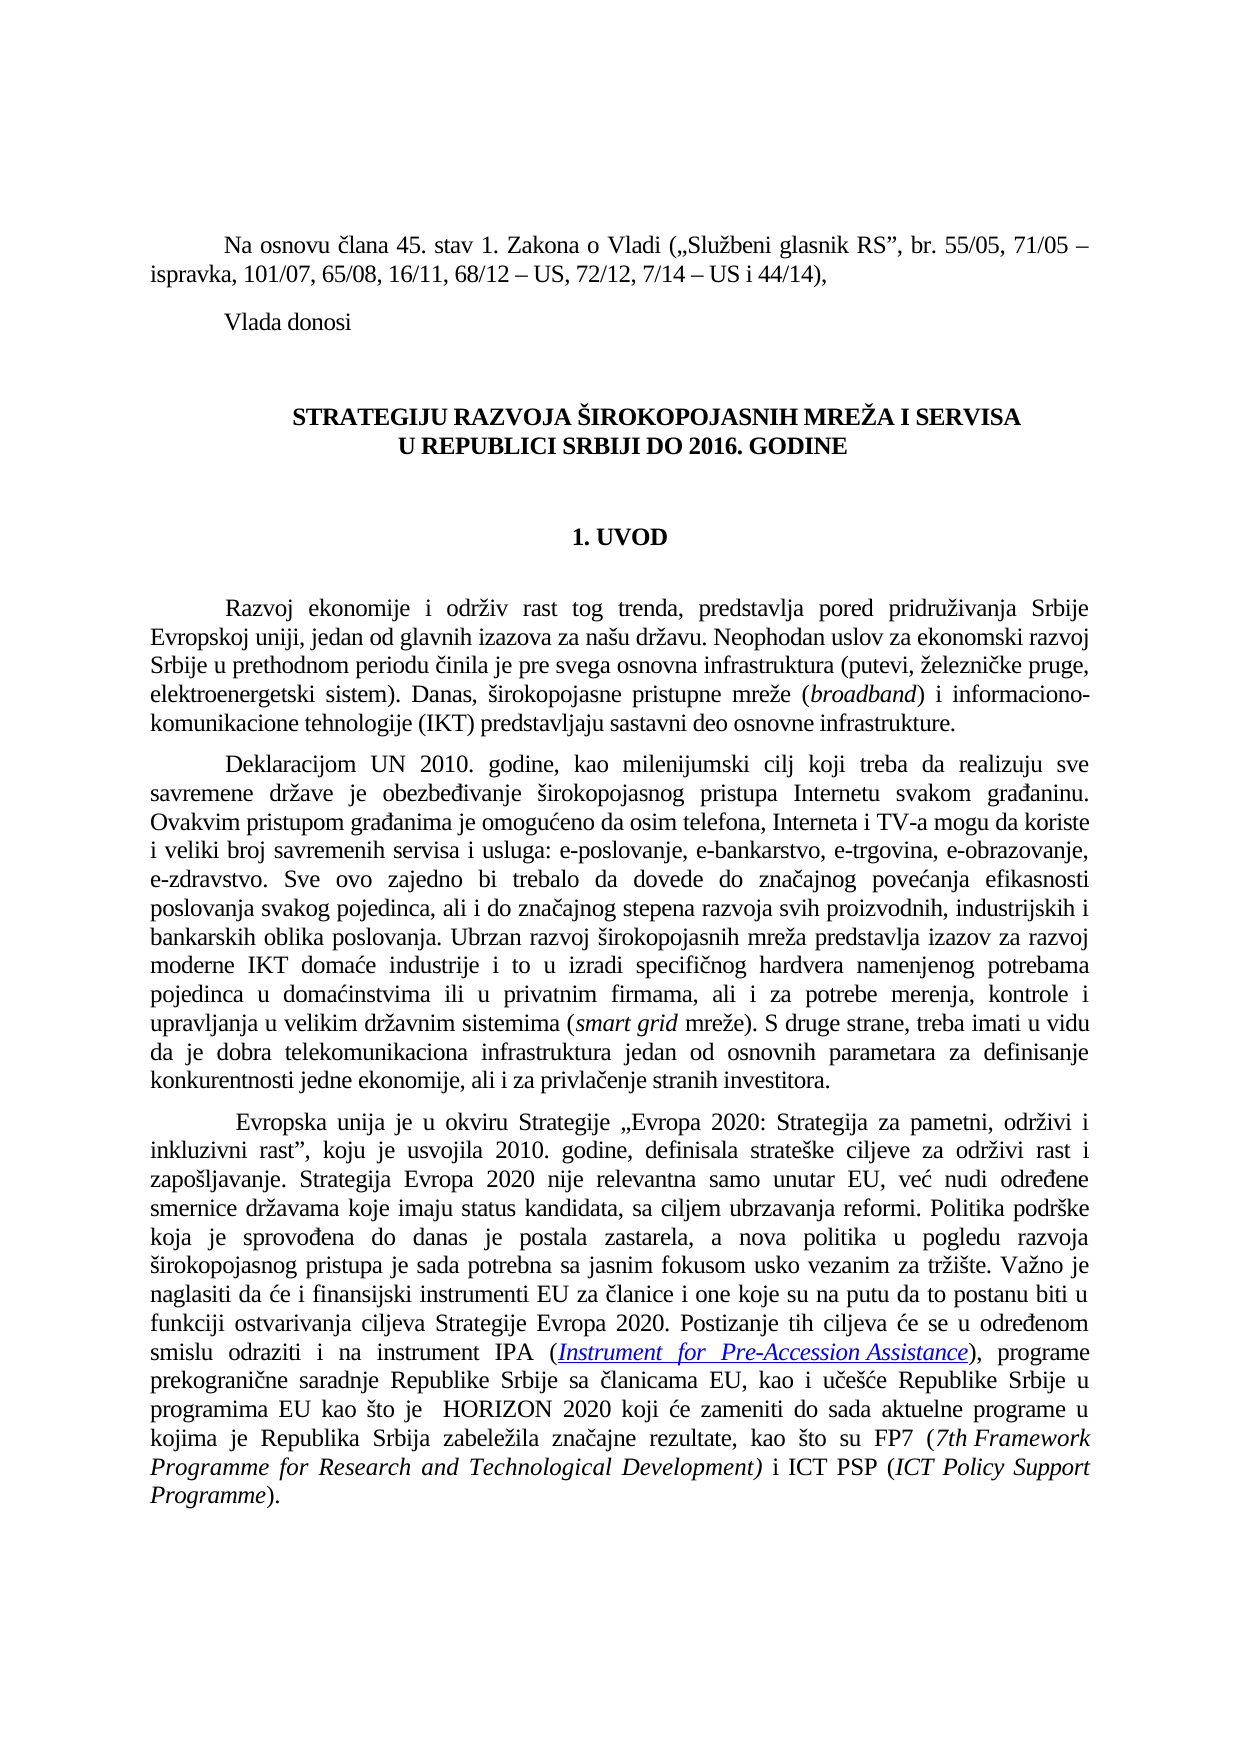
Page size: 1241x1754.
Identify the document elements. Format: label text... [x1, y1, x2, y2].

text Evropska unija je u okviru Strategije „Evropa 2020: Strategija za pametni, održivi i inkluzivni rast”, koju je usvojila 2010. godine, definisala strateške ciljeve za održivi rast i zapošljavanje. Strategija Evropa 2020 nije relevantna samo unutar EU, već nudi određene smernice državama koje imaju status kandidata, sa ciljem ubrzavanja reformi. Politika podrške koja je sprovođena do danas je postala zastarela, a nova politika u pogledu razvoja širokopojasnog pristupa je sada potrebna sa jasnim fokusom usko vezanim za tržište. Važno je naglasiti da će i finansijski instrumenti EU za članice i one koje su na putu da to postanu biti u funkciji ostvarivanja ciljeva Strategije Evropa 2020. Postizanje tih ciljeva će se u određenom smislu odraziti i na instrument IPA (Instrument for Pre-Accession Assistance), programe prekogranične saradnje Republike Srbije sa članicama EU, kao i učešće Republike Srbije u programima EU kao što je HORIZON 2020 koji će zameniti do sada aktuelne programe u kojima je Republika Srbija zabeležila značajne rezultate, kao što su FP7 (7th Framework Programme for Research and Technological Development) i ICT PSP (ICT Policy Support Programme). [150, 1107, 1090, 1509]
subtitle 1. UVOD [150, 522, 1090, 550]
subtitle Na osnovu člana 45. stav 1. Zakona o Vladi („Službeni glasnik RS”, br. 55/05, 71/05 – ispravka, 101/07, 65/08, 16/11, 68/12 – US, 72/12, 7/14 – US i 44/14), [150, 231, 1090, 288]
text Razvoj ekonomije i održiv rast tog trenda, predstavlja pored pridruživanja Srbije Evropskoj uniji, jedan od glavnih izazova za našu državu. Neophodan uslov za ekonomski razvoj Srbije u prethodnom periodu činila je pre svega osnovna infrastruktura (putevi, železničke pruge, elektroenergetski sistem). Danas, širokopojasne pristupne mreže (broadband) i informaciono-komunikacione tehnologije (IKT) predstavljaju sastavni deo osnovne infrastrukture. [150, 593, 1090, 737]
subtitle STRATEGIJU RAZVOJA ŠIROKOPOJASNIH MREŽA I SERVISA [150, 402, 1090, 431]
text Deklaracijom UN 2010. godine, kao milenijumski cilj koji treba da realizuju sve savremene države je obezbeđivanje širokopojasnog pristupa Internetu svakom građaninu. Ovakvim pristupom građanima je omogućeno da osim telefona, Interneta i TV-a mogu da koriste i veliki broj savremenih servisa i usluga: e-poslovanje, e-bankarstvo, e-trgovina, e-obrazovanje, e-zdravstvo. Sve ovo zajedno bi trebalo da dovede do značajnog povećanja efikasnosti poslovanja svakog pojedinca, ali i do značajnog stepena razvoja svih proizvodnih, industrijskih i bankarskih oblika poslovanja. Ubrzan razvoj širokopojasnih mreža predstavlja izazov za razvoj moderne IKT domaće industrije i to u izradi specifičnog hardvera namenjenog potrebama pojedinca u domaćinstvima ili u privatnim firmama, ali i za potrebe merenja, kontrole i upravljanja u velikim državnim sistemima (smart grid mreže). S druge strane, treba imati u vidu da je dobra telekomunikaciona infrastruktura jedan od osnovnih parametara za definisanje konkurentnosti jedne ekonomije, ali i za privlačenje stranih investitora. [150, 749, 1090, 1094]
subtitle U REPUBLICI SRBIJI DO 2016. GODINE [150, 431, 1090, 460]
subtitle Vlada donosi [150, 307, 1090, 336]
